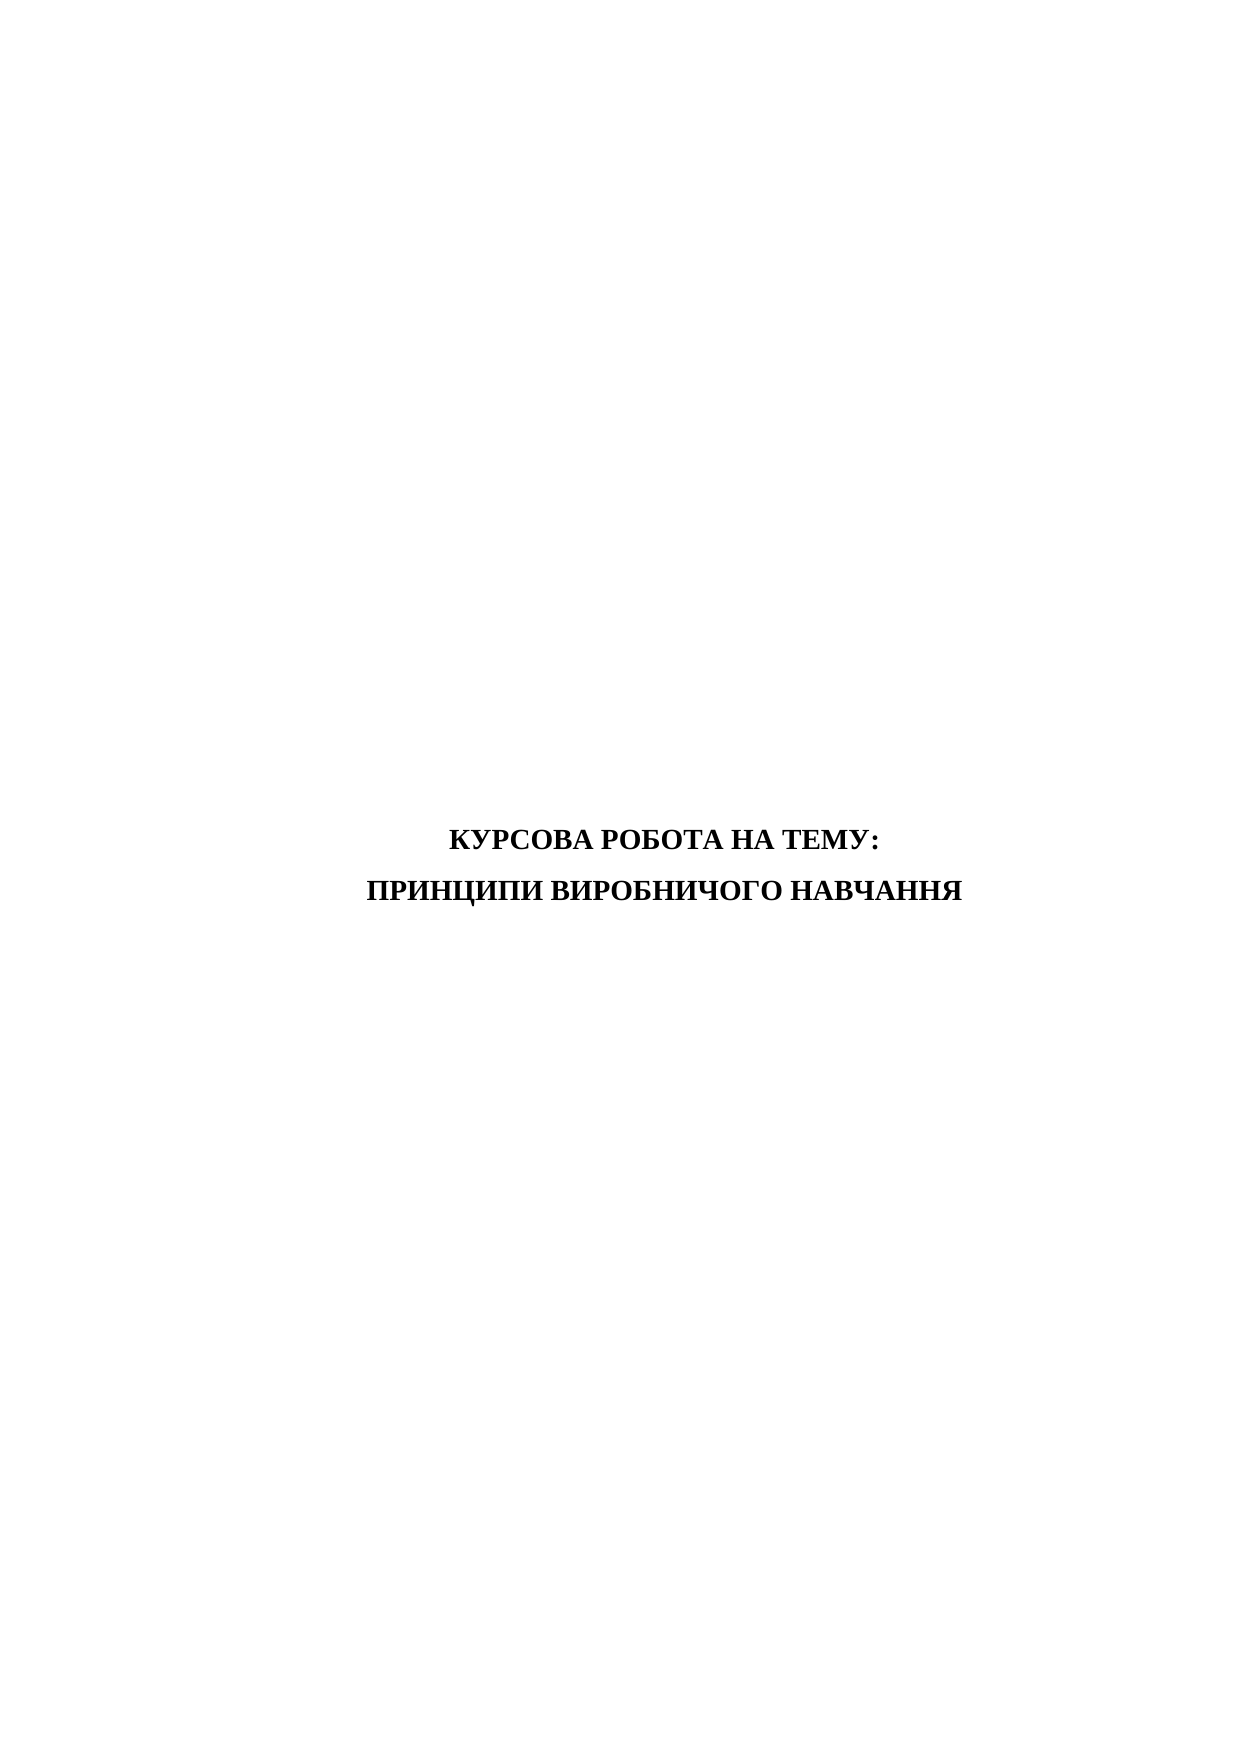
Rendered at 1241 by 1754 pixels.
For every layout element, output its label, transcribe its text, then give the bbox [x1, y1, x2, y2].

text Курсова робота на тему: [177, 822, 1152, 856]
text ПРИНЦИПИ ВИРОБНИЧОГО НАВЧАННЯ [177, 873, 1152, 906]
